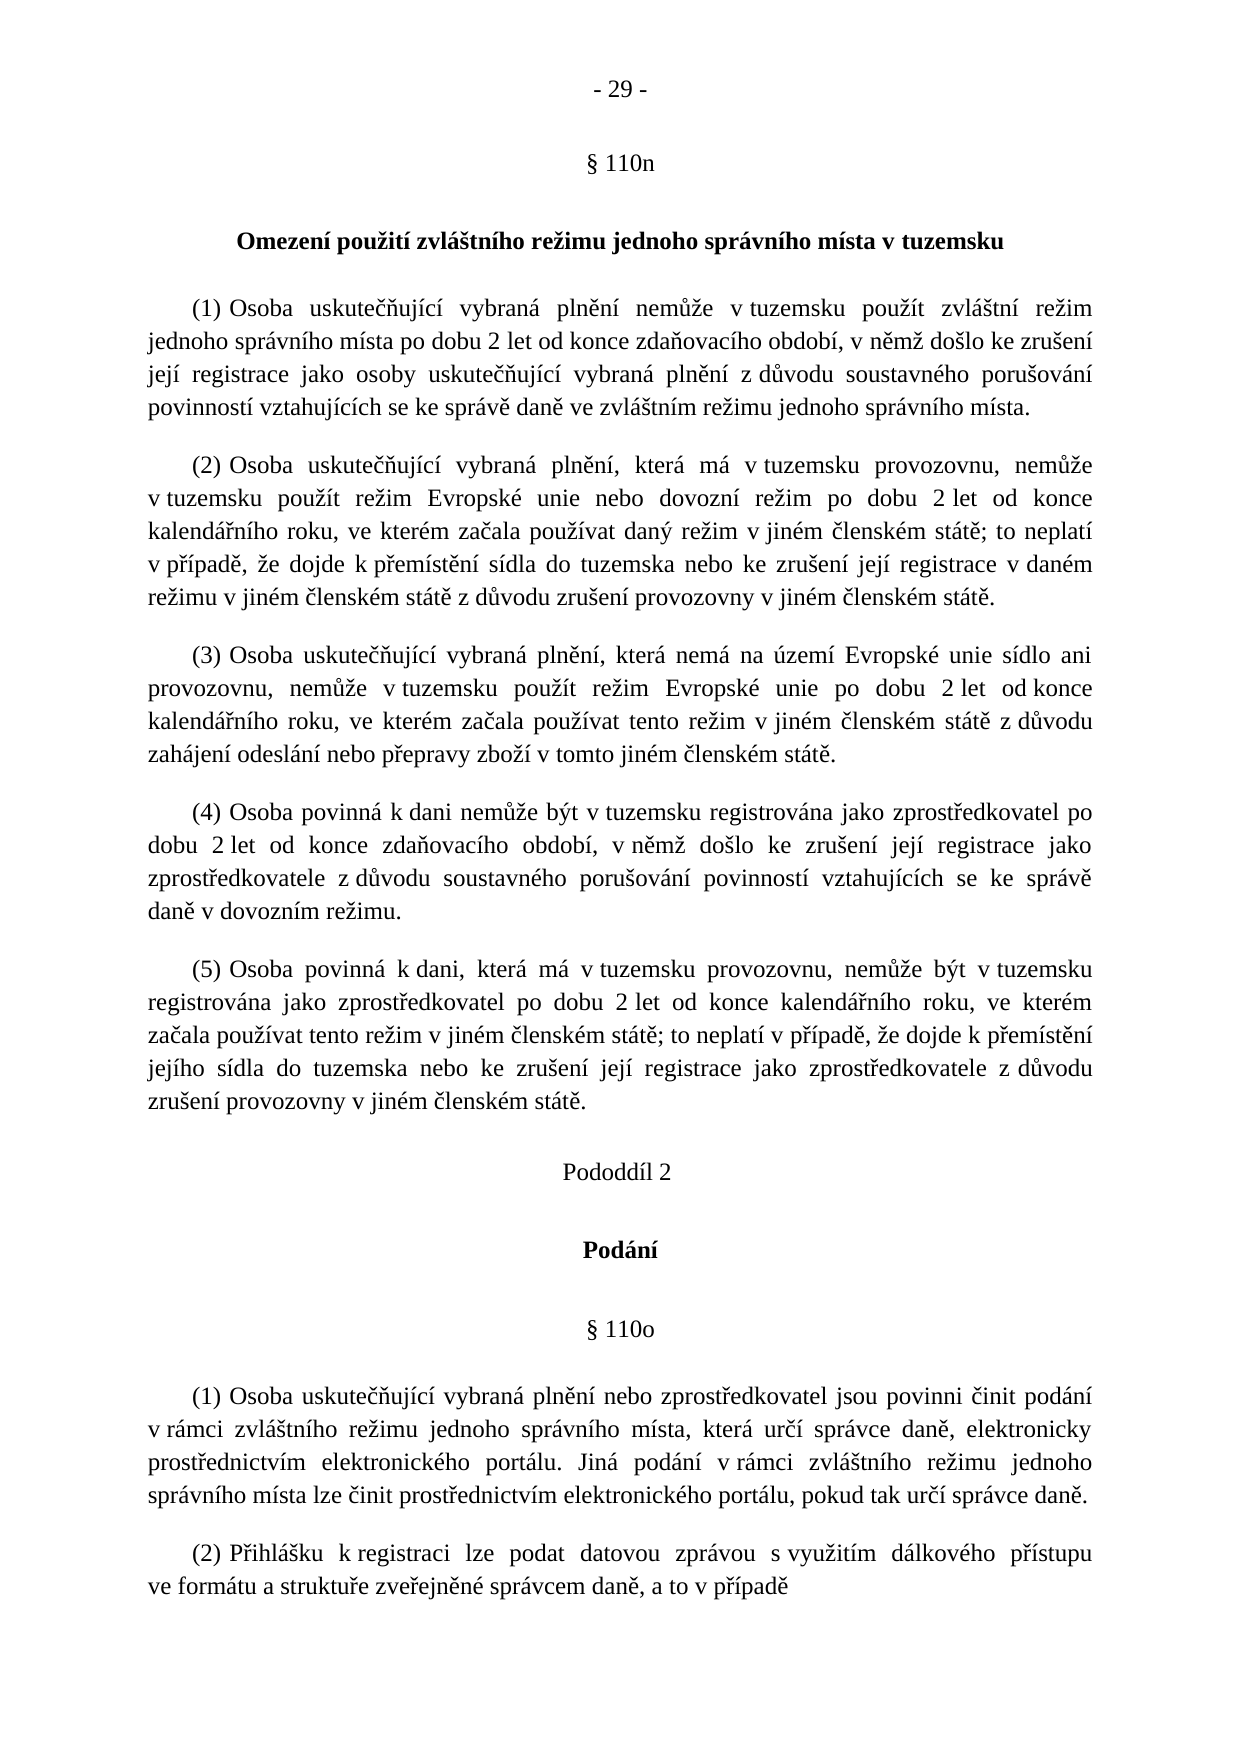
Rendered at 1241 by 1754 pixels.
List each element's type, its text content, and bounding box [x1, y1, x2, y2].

list Osoba povinná k dani nemůže být v tuzemsku registrována jako zprostředkovatel po dobu 2 let od konce zdaňovacího období, v němž došlo ke zrušení její registrace jako zprostředkovatele z důvodu soustavného porušování povinností vztahujících se ke správě daně v dovozním režimu. [148, 797, 1093, 925]
text Podání [148, 1236, 1093, 1264]
list Přihlášku k registraci lze podat datovou zprávou s využitím dálkového přístupu ve formátu a struktuře zveřejněné správcem daně, a to v případě [148, 1538, 1093, 1600]
text Pododdíl 2 [148, 1157, 1093, 1186]
list Osoba uskutečňující vybraná plnění, která nemá na území Evropské unie sídlo ani provozovnu, nemůže v tuzemsku použít režim Evropské unie po dobu 2 let od konce kalendářního roku, ve kterém začala používat tento režim v jiném členském státě z důvodu zahájení odeslání nebo přepravy zboží v tomto jiném členském státě. [148, 640, 1093, 768]
list Osoba uskutečňující vybraná plnění, která má v tuzemsku provozovnu, nemůže v tuzemsku použít režim Evropské unie nebo dovozní režim po dobu 2 let od konce kalendářního roku, ve kterém začala používat daný režim v jiném členském státě; to neplatí v případě, že dojde k přemístění sídla do tuzemska nebo ke zrušení její registrace v daném režimu v jiném členském státě z důvodu zrušení provozovny v jiném členském státě. [148, 450, 1093, 611]
list Osoba povinná k dani, která má v tuzemsku provozovnu, nemůže být v tuzemsku registrována jako zprostředkovatel po dobu 2 let od konce kalendářního roku, ve kterém začala používat tento režim v jiném členském státě; to neplatí v případě, že dojde k přemístění jejího sídla do tuzemska nebo ke zrušení její registrace jako zprostředkovatele z důvodu zrušení provozovny v jiném členském státě. [148, 954, 1093, 1115]
list Osoba uskutečňující vybraná plnění nemůže v tuzemsku použít zvláštní režim jednoho správního místa po dobu 2 let od konce zdaňovacího období, v němž došlo ke zrušení její registrace jako osoby uskutečňující vybraná plnění z důvodu soustavného porušování povinností vztahujících se ke správě daně ve zvláštním režimu jednoho správního místa. [148, 293, 1093, 421]
text Omezení použití zvláštního režimu jednoho správního místa v tuzemsku [148, 226, 1093, 255]
text § 110n [148, 148, 1093, 176]
list Osoba uskutečňující vybraná plnění nebo zprostředkovatel jsou povinni činit podání v rámci zvláštního režimu jednoho správního místa, která určí správce daně, elektronicky prostřednictvím elektronického portálu. Jiná podání v rámci zvláštního režimu jednoho správního místa lze činit prostřednictvím elektronického portálu, pokud tak určí správce daně. [148, 1381, 1093, 1509]
text § 110o [148, 1314, 1093, 1343]
